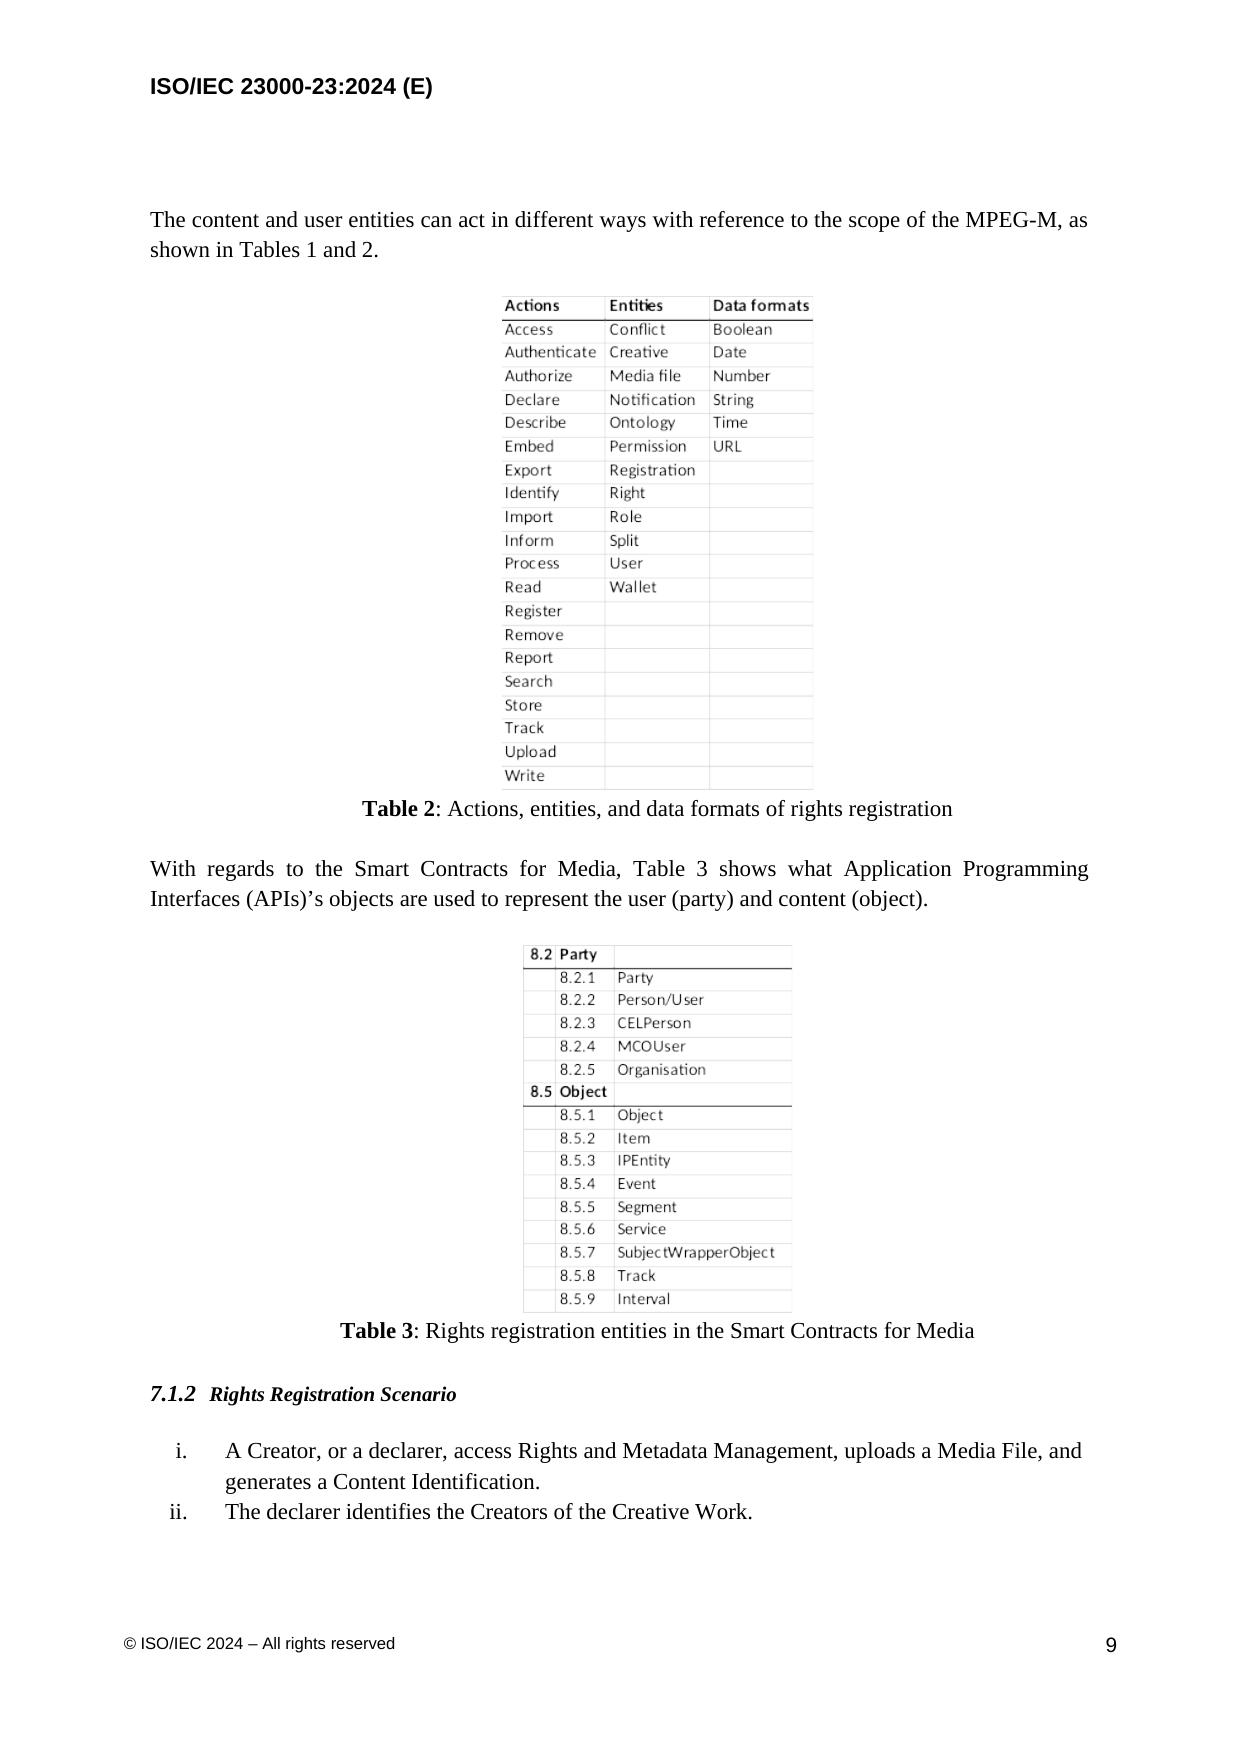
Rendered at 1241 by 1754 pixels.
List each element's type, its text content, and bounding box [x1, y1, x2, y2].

picture [523, 945, 793, 1313]
subtitle Rights Registration Scenario [150, 1378, 1090, 1407]
list A Creator, or a declarer, access Rights and Metadata Management, uploads a Media File, and generates a Content Identification. [187, 1438, 1084, 1494]
picture [502, 296, 814, 790]
list The declarer identifies the Creators of the Creative Work. [187, 1498, 1084, 1524]
text Table 2: Actions, entities, and data formats of rights registration [225, 795, 1090, 821]
text The content and user entities can act in different ways with reference to the scope of the MPEG-M, as shown in Tables 1 and 2. [150, 206, 1090, 263]
text With regards to the Smart Contracts for Media, Table 3 shows what Application Programming Interfaces (APIs)’s objects are used to represent the user (party) and content (object). [150, 855, 1090, 912]
text Table 3: Rights registration entities in the Smart Contracts for Media [225, 1317, 1090, 1344]
